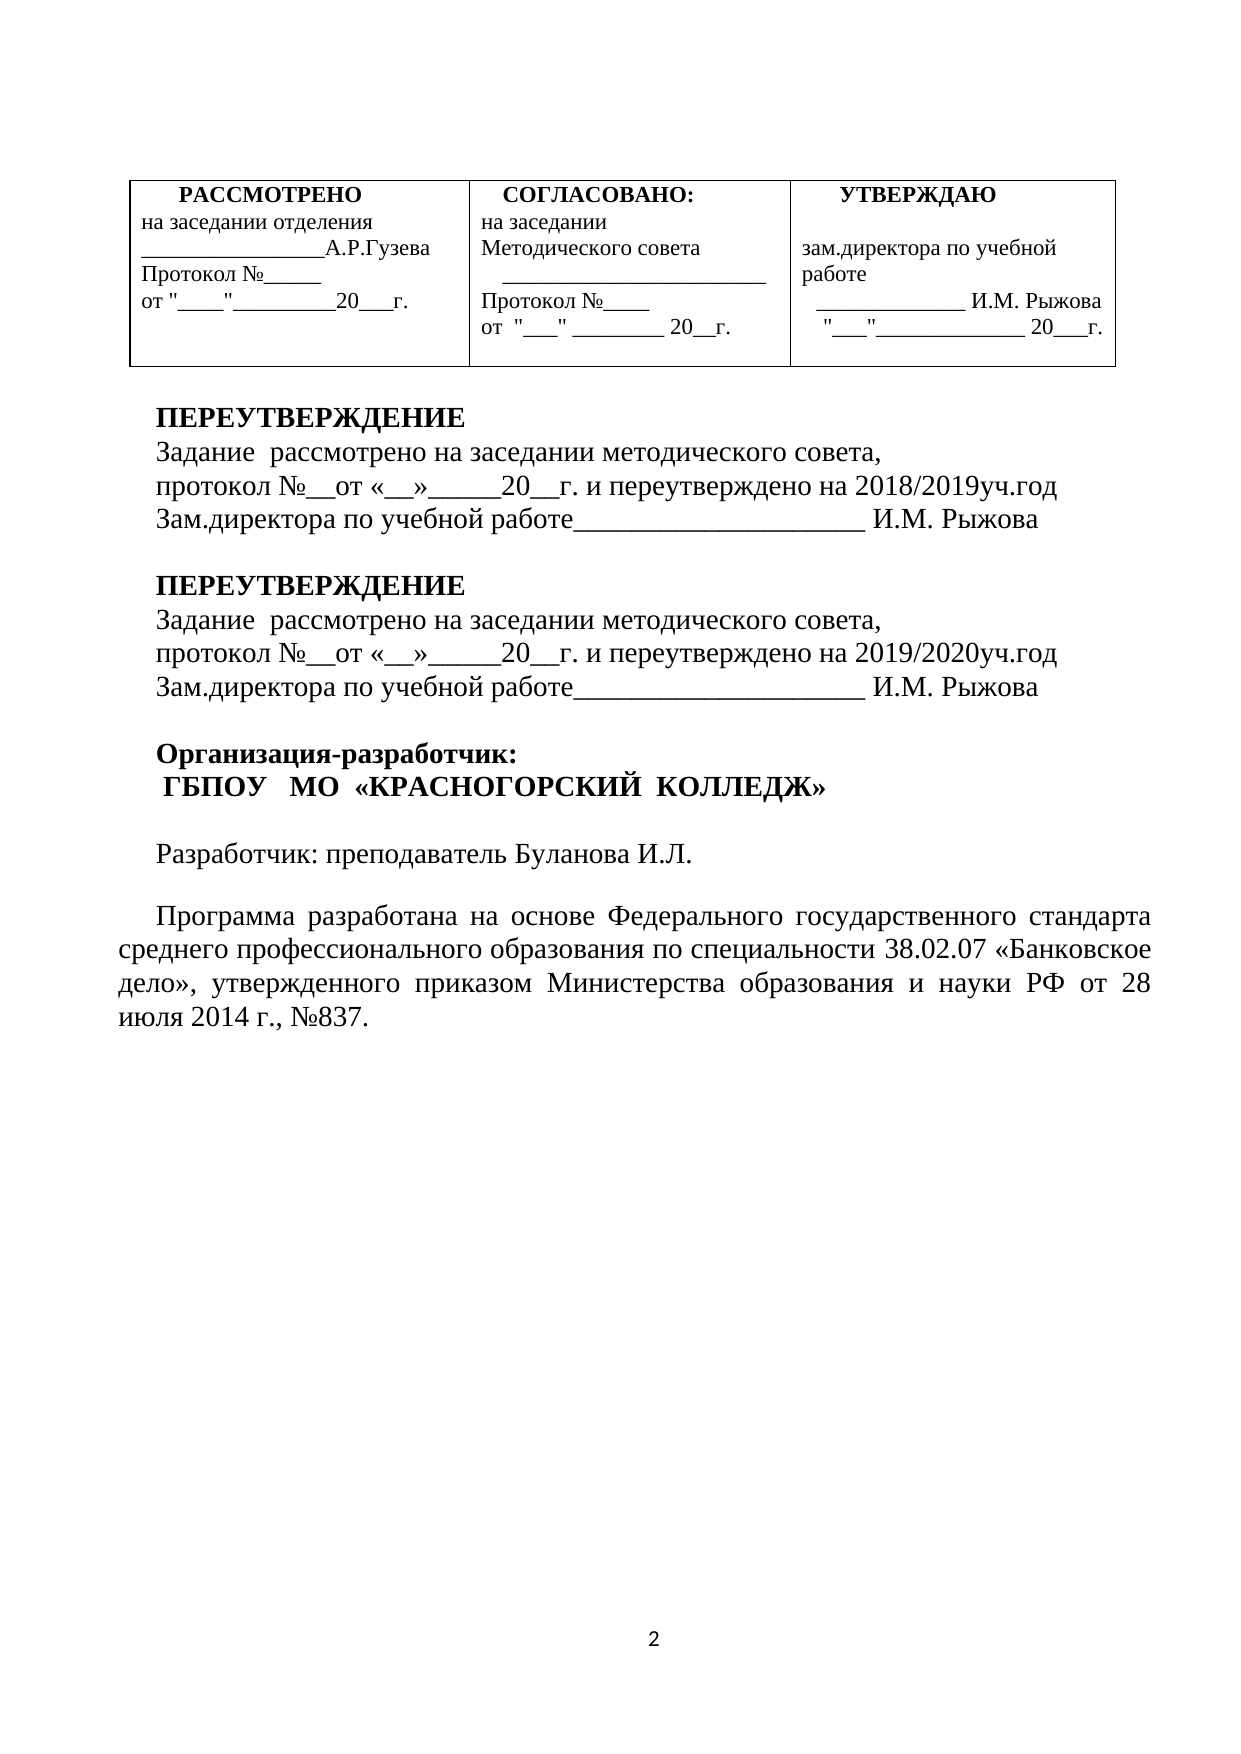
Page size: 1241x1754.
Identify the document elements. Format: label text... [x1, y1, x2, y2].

text Задание рассмотрено на заседании методического совета, [118, 434, 1152, 468]
text Зам.директора по учебной работе____________________ И.М. Рыжова [118, 501, 1152, 535]
text ПЕРЕУТВЕРЖДЕНИЕ [118, 568, 1152, 602]
text ПЕРЕУТВЕРЖДЕНИЕ [118, 401, 1152, 434]
text Задание рассмотрено на заседании методического совета, [118, 602, 1152, 635]
text Организация-разработчик: [118, 736, 1152, 769]
text Разработчик: преподаватель Буланова И.Л. [118, 837, 1152, 870]
text ГБПОУ МО «КРАСНОГОРСКИЙ КОЛЛЕДЖ» [118, 769, 1152, 803]
table_header РАССМОТРЕНО на заседании отделения ________________А.Р.Гузева Протокол №_____ от "____"_________20___г. [131, 181, 469, 366]
table_header СОГЛАСОВАНО: на заседании Методического совета _______________________ Протокол №____ от "___" ________ 20__г. [470, 181, 790, 366]
text протокол №__от «__»_____20__г. и переутверждено на 2019/2020уч.год [118, 635, 1152, 669]
text протокол №__от «__»_____20__г. и переутверждено на 2018/2019уч.год [118, 468, 1152, 501]
text Зам.директора по учебной работе____________________ И.М. Рыжова [118, 669, 1152, 702]
text Программа разработана на основе Федерального государственного стандарта среднего профессионального образования по специальности 38.02.07 «Банковское дело», утвержденного приказом Министерства образования и науки РФ от 28 июля 2014 г., №837. [118, 898, 1152, 1032]
table_header УТВЕРЖДАЮ зам.директора по учебной работе _____________ И.М. Рыжова "___"_____________ 20___г. [791, 181, 1115, 366]
